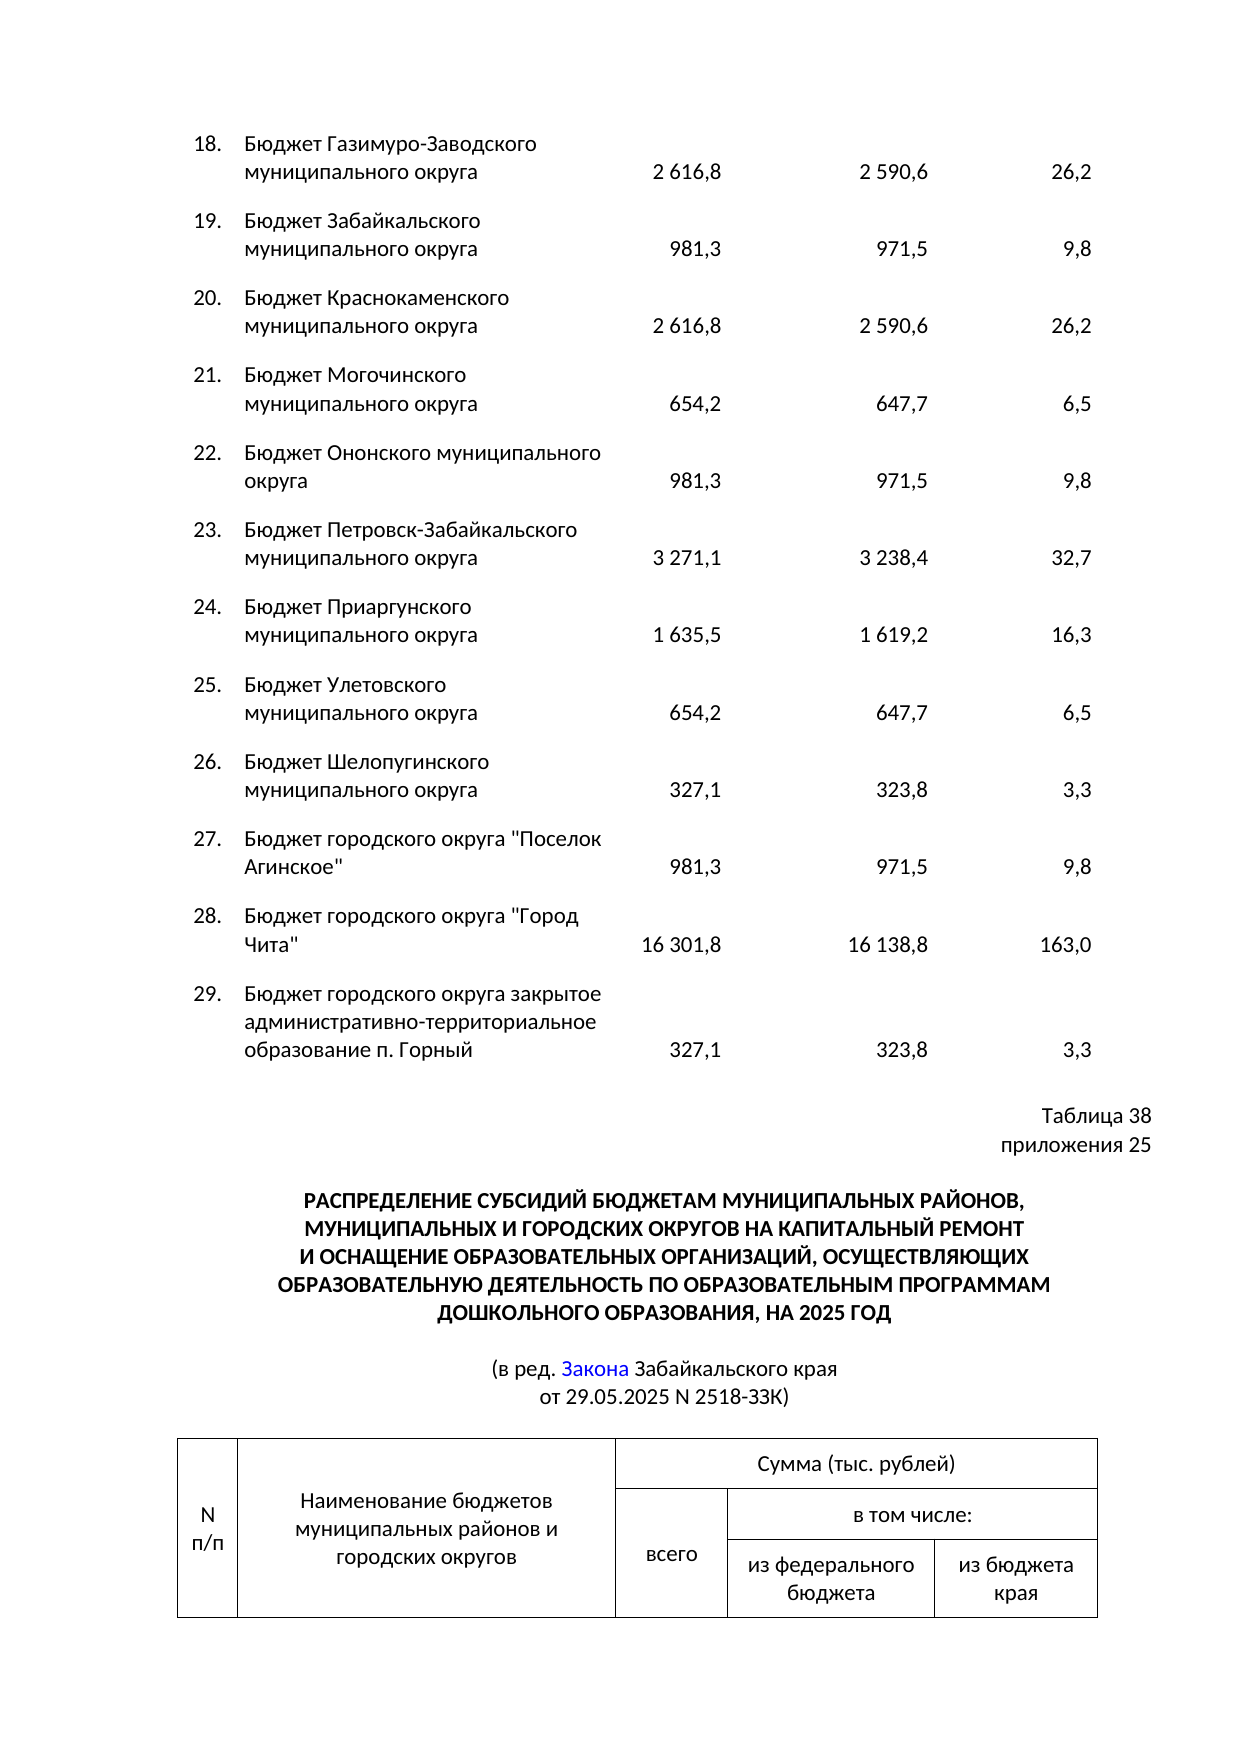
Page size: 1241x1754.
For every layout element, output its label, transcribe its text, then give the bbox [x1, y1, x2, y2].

title МУНИЦИПАЛЬНЫХ И ГОРОДСКИХ ОКРУГОВ НА КАПИТАЛЬНЫЙ РЕМОНТ [177, 1214, 1152, 1242]
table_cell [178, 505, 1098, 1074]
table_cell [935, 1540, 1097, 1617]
text (в ред. Закона Забайкальского края [177, 1354, 1152, 1382]
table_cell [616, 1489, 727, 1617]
title ОБРАЗОВАТЕЛЬНУЮ ДЕЯТЕЛЬНОСТЬ ПО ОБРАЗОВАТЕЛЬНЫМ ПРОГРАММАМ [177, 1270, 1152, 1298]
text приложения 25 [177, 1130, 1152, 1158]
title И ОСНАЩЕНИЕ ОБРАЗОВАТЕЛЬНЫХ ОРГАНИЗАЦИЙ, ОСУЩЕСТВЛЯЮЩИХ [177, 1242, 1152, 1270]
text от 29.05.2025 N 2518-ЗЗК) [177, 1382, 1152, 1410]
title РАСПРЕДЕЛЕНИЕ СУБСИДИЙ БЮДЖЕТАМ МУНИЦИПАЛЬНЫХ РАЙОНОВ, [177, 1186, 1152, 1214]
title ДОШКОЛЬНОГО ОБРАЗОВАНИЯ, НА 2025 ГОД [177, 1298, 1152, 1326]
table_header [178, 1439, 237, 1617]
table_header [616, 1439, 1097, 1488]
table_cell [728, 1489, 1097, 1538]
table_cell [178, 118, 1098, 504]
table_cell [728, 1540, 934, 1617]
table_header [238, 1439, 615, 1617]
text Таблица 38 [177, 1102, 1152, 1130]
